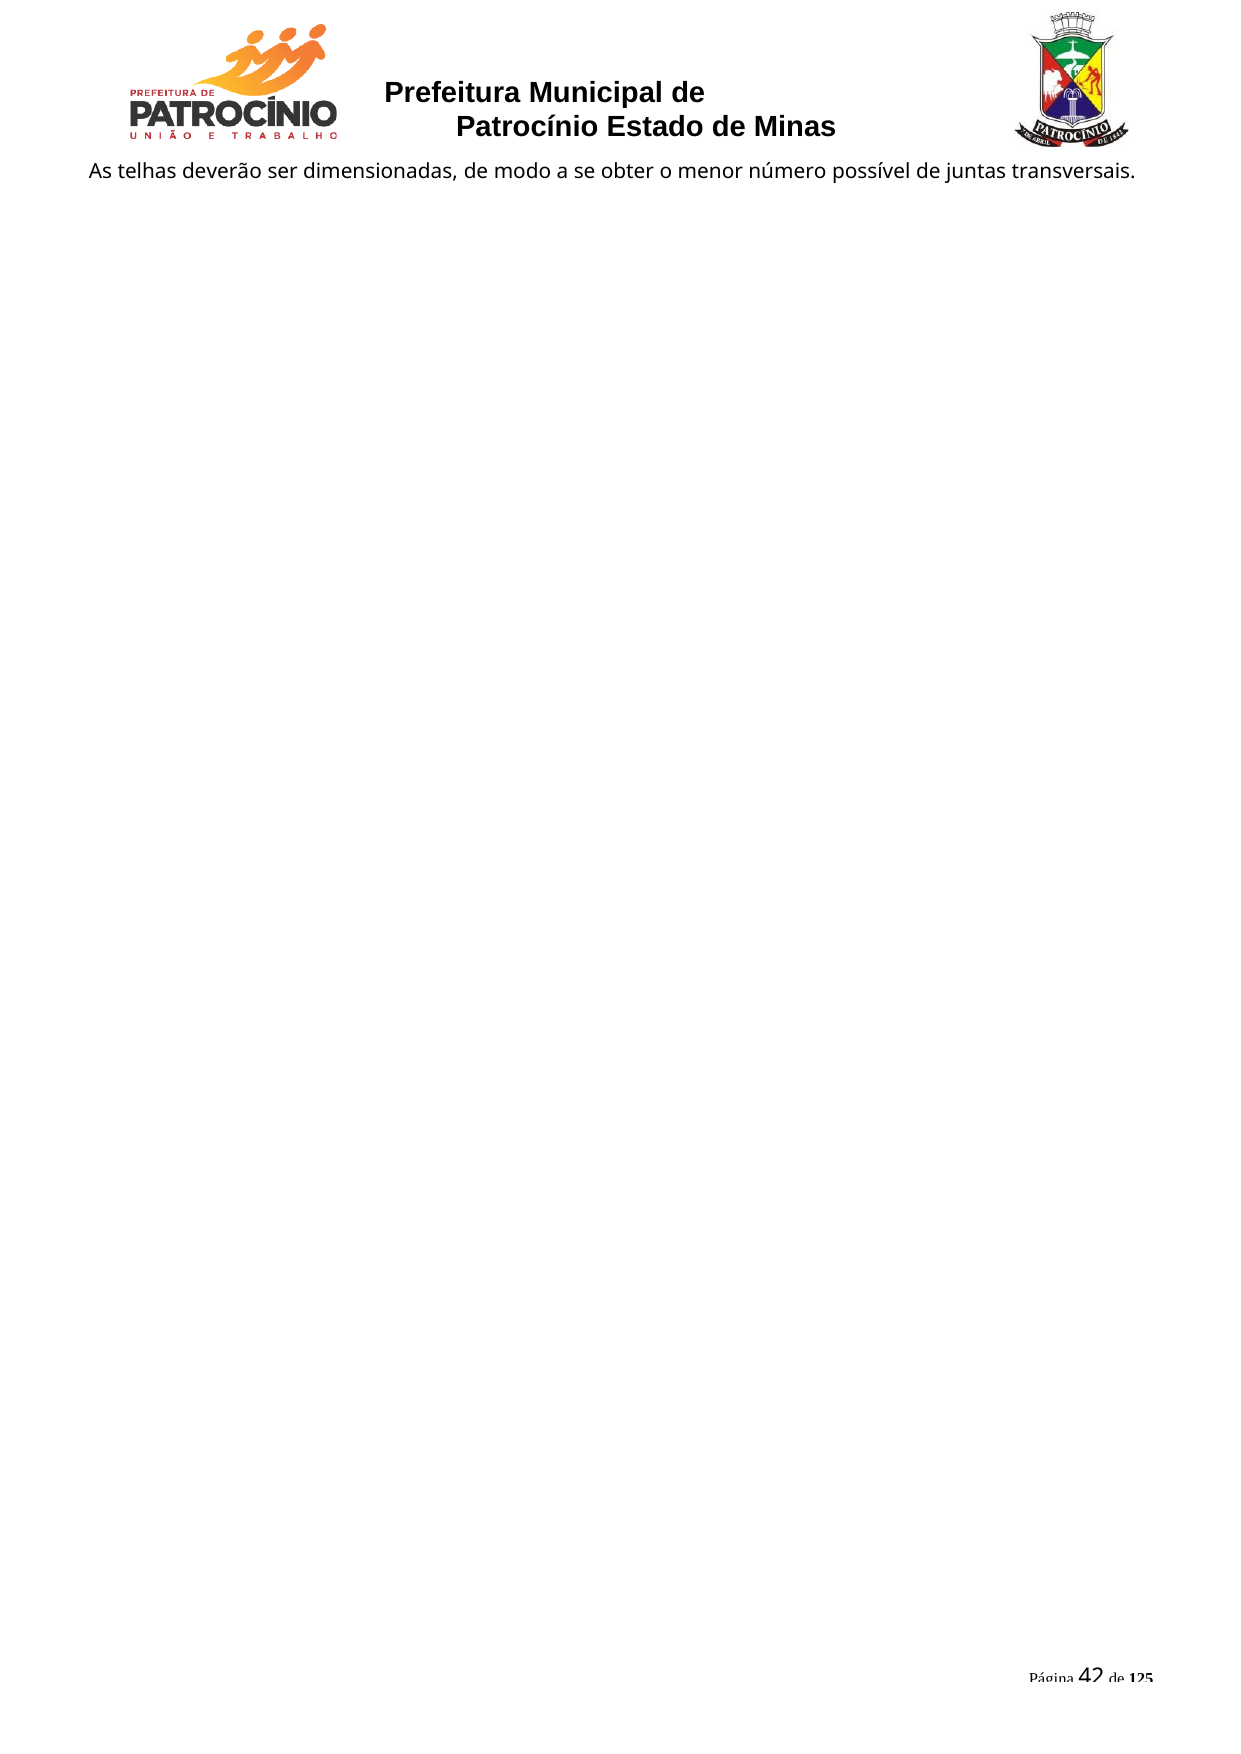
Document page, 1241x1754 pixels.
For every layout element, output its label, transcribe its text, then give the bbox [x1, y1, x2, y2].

picture [1014, 12, 1129, 147]
picture [130, 24, 337, 139]
text As telhas deverão ser dimensionadas, de modo a se obter o menor número possível de juntas transversais. [88, 156, 1219, 185]
